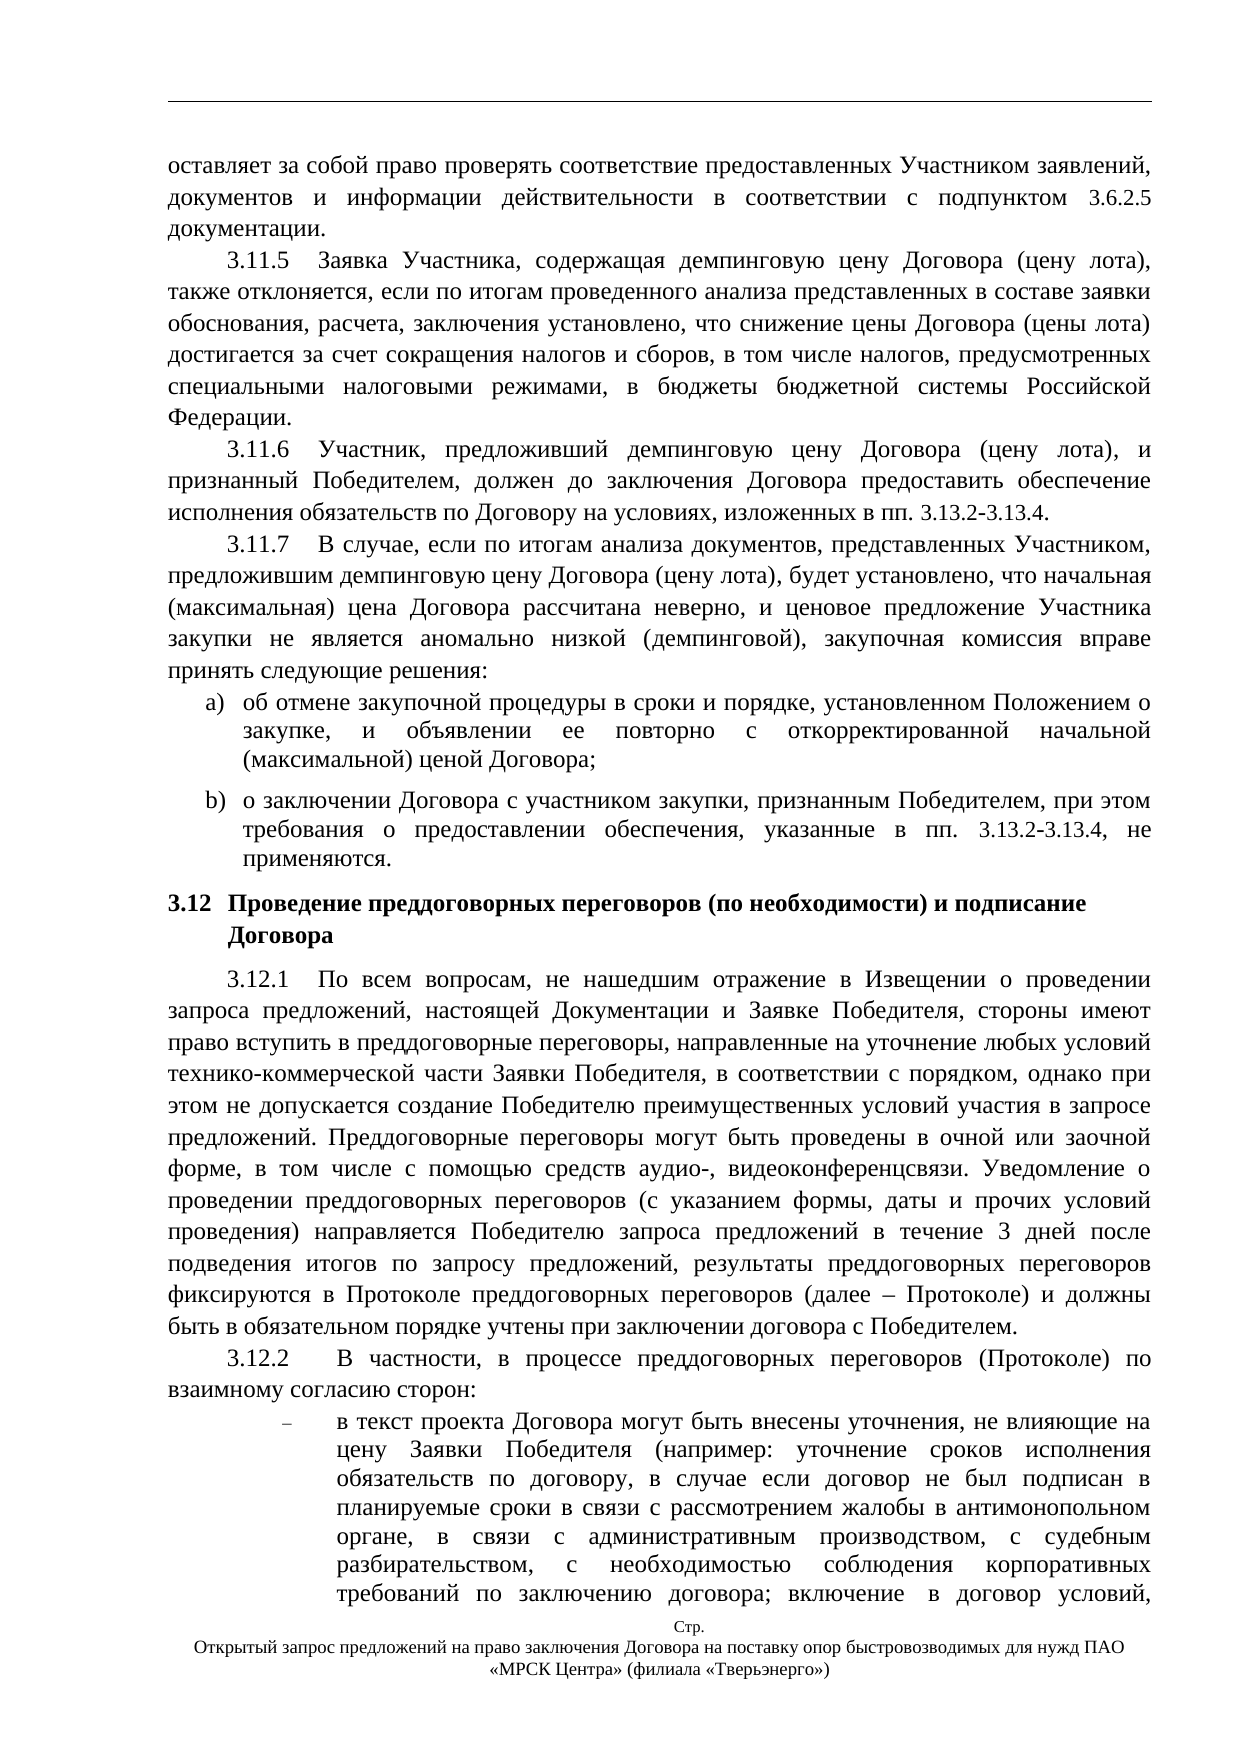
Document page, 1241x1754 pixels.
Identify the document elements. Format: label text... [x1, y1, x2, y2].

list о заключении Договора с участником закупки, признанным Победителем, при этом требования о предоставлении обеспечения, указанные в пп. 3.13.2-3.13.4, не применяются. [205, 785, 1152, 872]
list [280, 1406, 1152, 1607]
list В случае, если по итогам анализа документов, представленных Участником, предложившим демпинговую цену Договора (цену лота), будет установлено, что начальная (максимальная) цена Договора рассчитана неверно, и ценовое предложение Участника закупки не является аномально низкой (демпинговой), закупочная комиссия вправе принять следующие решения: [168, 529, 1152, 684]
list В частности, в процессе преддоговорных переговоров (Протоколе) по взаимному согласию сторон: [168, 1343, 1152, 1403]
subtitle Проведение преддоговорных переговоров (по необходимости) и подписание Договора [168, 888, 1152, 948]
list Заявка Участника, содержащая демпинговую цену Договора (цену лота), также отклоняется, если по итогам проведенного анализа представленных в составе заявки обоснования, расчета, заключения установлено, что снижение цены Договора (цены лота) достигается за счет сокращения налогов и сборов, в том числе налогов, предусмотренных специальными налоговыми режимами, в бюджеты бюджетной системы Российской Федерации. [168, 245, 1152, 431]
list По всем вопросам, не нашедшим отражение в Извещении о проведении запроса предложений, настоящей Документации и Заявке Победителя, стороны имеют право вступить в преддоговорные переговоры, направленные на уточнение любых условий технико-коммерческой части Заявки Победителя, в соответствии с порядком, однако при этом не допускается создание Победителю преимущественных условий участия в запросе предложений. Преддоговорные переговоры могут быть проведены в очной или заочной форме, в том числе с помощью средств аудио-, видеоконференцсвязи. Уведомление о проведении преддоговорных переговоров (с указанием формы, даты и прочих условий проведения) направляется Победителю запроса предложений в течение 3 дней после подведения итогов по запросу предложений, результаты преддоговорных переговоров фиксируются в Протоколе преддоговорных переговоров (далее – Протоколе) и должны быть в обязательном порядке учтены при заключении договора с Победителем. [168, 964, 1152, 1340]
list Участник, предложивший демпинговую цену Договора (цену лота), и признанный Победителем, должен до заключения Договора предоставить обеспечение исполнения обязательств по Договору на условиях, изложенных в пп. 3.13.2-3.13.4. [168, 434, 1152, 526]
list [168, 150, 1152, 242]
list об отмене закупочной процедуры в сроки и порядке, установленном Положением о закупке, и объявлении ее повторно с откорректированной начальной (максимальной) ценой Договора; [205, 687, 1152, 773]
